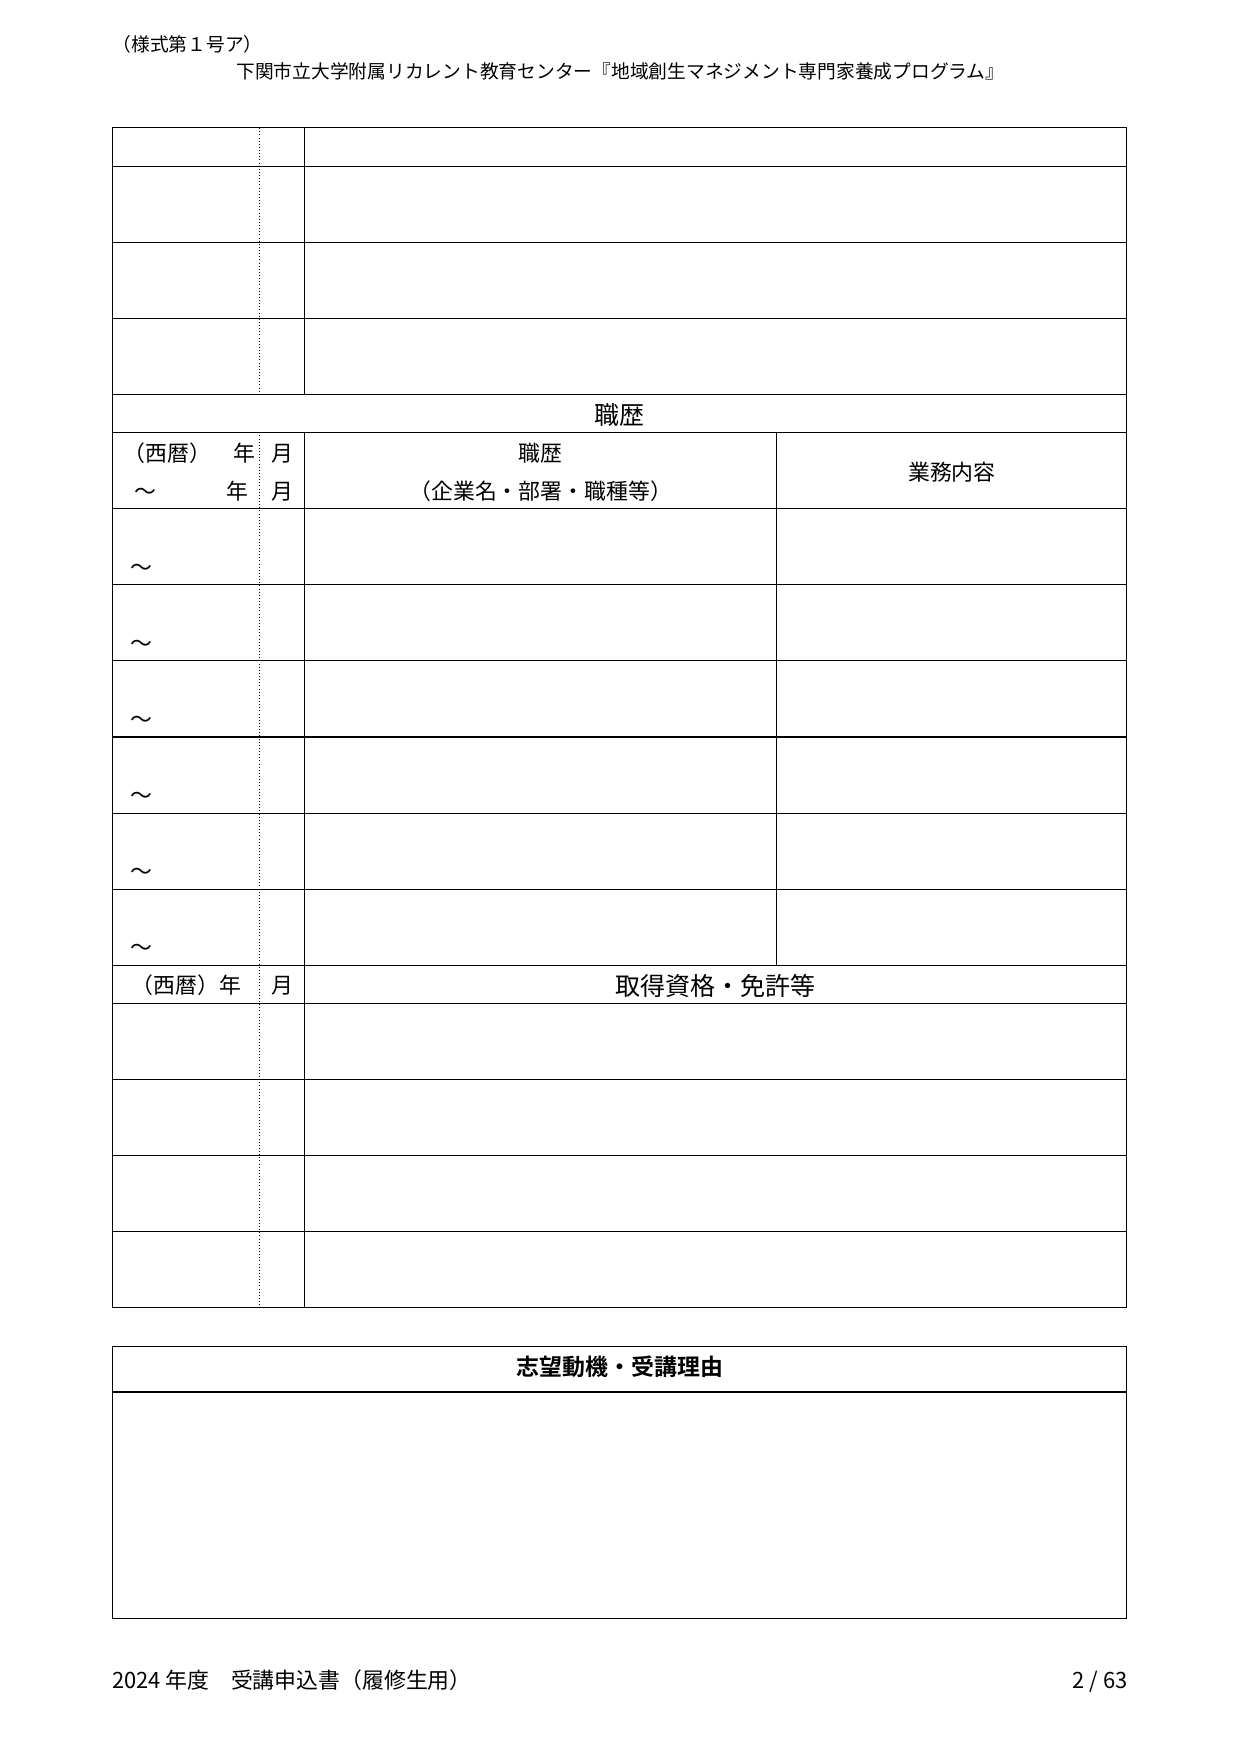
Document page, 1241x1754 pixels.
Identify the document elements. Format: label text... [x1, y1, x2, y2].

table_cell [305, 1232, 1126, 1307]
table_cell [305, 128, 1126, 166]
table_cell [305, 661, 776, 736]
table_cell ～ [113, 509, 163, 584]
table_cell ～ [113, 890, 163, 964]
table_cell [305, 585, 776, 660]
table_cell [305, 243, 1126, 318]
table_cell [305, 1156, 1126, 1231]
table_cell ～ [113, 661, 163, 736]
table_cell [305, 890, 776, 964]
table_cell ～ [113, 814, 163, 888]
table_cell ～ [113, 738, 163, 812]
table_cell [113, 167, 260, 242]
table_cell [113, 1080, 260, 1155]
table_cell [260, 661, 304, 736]
table_header 志望動機・受講理由 [113, 1347, 1126, 1391]
table_cell [113, 1393, 1126, 1617]
table_cell [305, 1080, 1126, 1155]
table_cell [260, 1080, 304, 1155]
table_cell [260, 509, 304, 584]
table_cell [260, 814, 304, 888]
table_cell ～ [113, 585, 163, 660]
table_cell [305, 1004, 1126, 1079]
table_cell [260, 1156, 304, 1231]
table_cell 取得資格・免許等 [305, 966, 1126, 1003]
table_cell [260, 167, 304, 242]
table_cell 業務内容 [777, 433, 1126, 508]
table_cell [305, 319, 1126, 394]
table_cell [305, 814, 776, 888]
table_cell [163, 814, 260, 888]
table_cell [305, 509, 776, 584]
table_cell （西暦） 年 ～ 年 [113, 433, 260, 508]
table_cell [113, 128, 260, 166]
table_cell [113, 1232, 260, 1307]
table_cell [305, 738, 776, 812]
table_cell [777, 661, 1126, 736]
table_cell [113, 243, 260, 318]
table_cell [260, 128, 304, 166]
table_cell [777, 509, 1126, 584]
table_cell [777, 738, 1126, 812]
table_cell [163, 585, 260, 660]
table_cell （西暦）年 [113, 966, 260, 1003]
table_cell [260, 585, 304, 660]
table_cell 月 [260, 966, 304, 1003]
table_cell [260, 1232, 304, 1307]
table_cell [777, 585, 1126, 660]
table_cell [260, 243, 304, 318]
table_cell [260, 890, 304, 964]
table_cell [260, 319, 304, 394]
table_cell [260, 1004, 304, 1079]
table_cell 月 月 [260, 433, 304, 508]
table_cell [163, 890, 260, 964]
table_cell [163, 738, 260, 812]
table_cell [260, 738, 304, 812]
table_cell [777, 814, 1126, 888]
table_cell [163, 661, 260, 736]
table_cell 職歴 （企業名・部署・職種等） [305, 433, 776, 508]
table_cell 職歴 [113, 395, 1126, 432]
table_cell [777, 890, 1126, 964]
table_cell [113, 1156, 260, 1231]
table_cell [305, 167, 1126, 242]
table_cell [113, 1004, 260, 1079]
table_cell [113, 319, 260, 394]
table_cell [163, 509, 260, 584]
